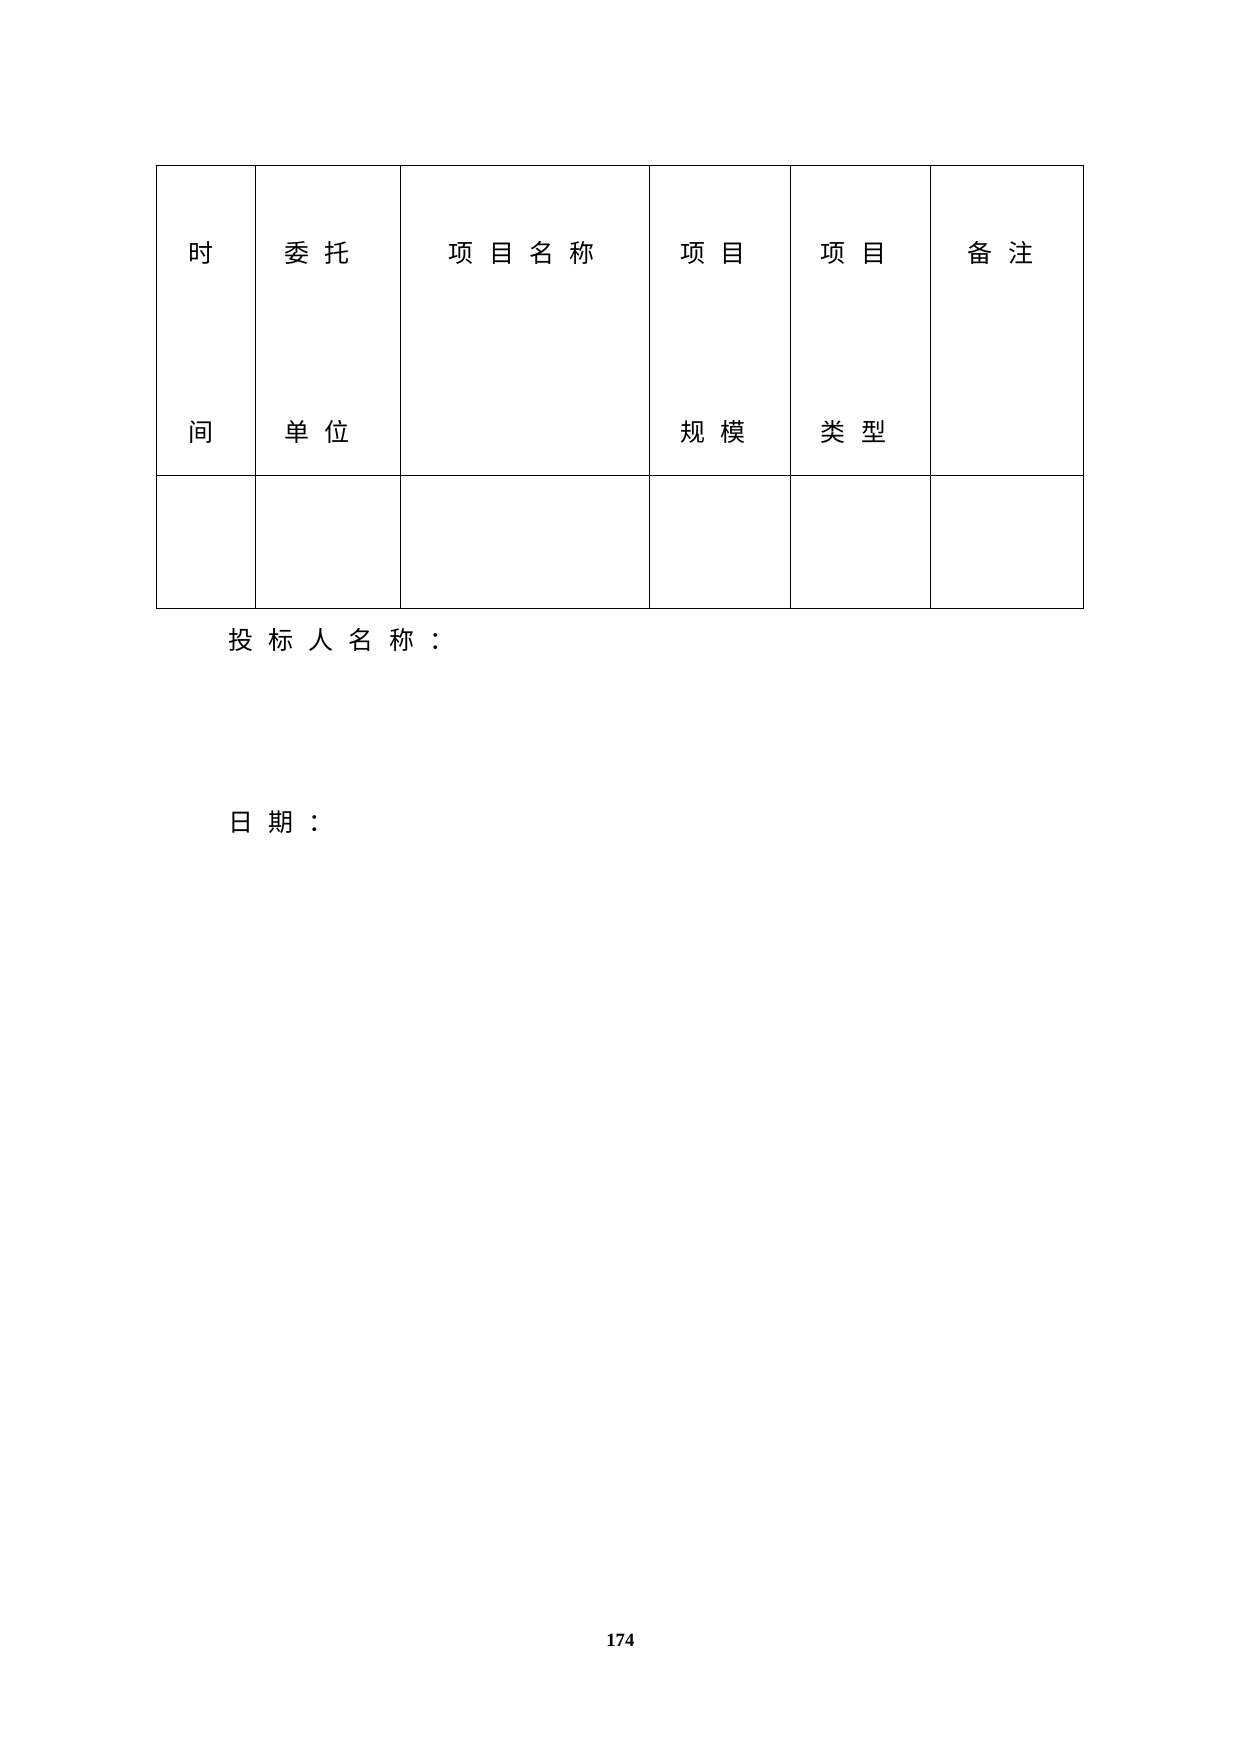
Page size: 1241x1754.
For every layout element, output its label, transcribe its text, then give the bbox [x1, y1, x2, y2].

table_cell 时间 [157, 166, 255, 475]
table_cell 项目类型 [791, 166, 930, 475]
table_cell 备注 [931, 166, 1083, 475]
table_cell 项目规模 [650, 166, 790, 475]
table_cell [157, 476, 255, 608]
table_cell [931, 476, 1083, 608]
table_cell [650, 476, 790, 608]
text 投标人名称： [188, 609, 1043, 668]
table_cell [401, 476, 649, 608]
table_cell [791, 476, 930, 608]
text 日期： [188, 731, 1043, 849]
table_cell 项目名称 [401, 166, 649, 475]
table_cell 委托单位 [256, 166, 400, 475]
table_cell [256, 476, 400, 608]
